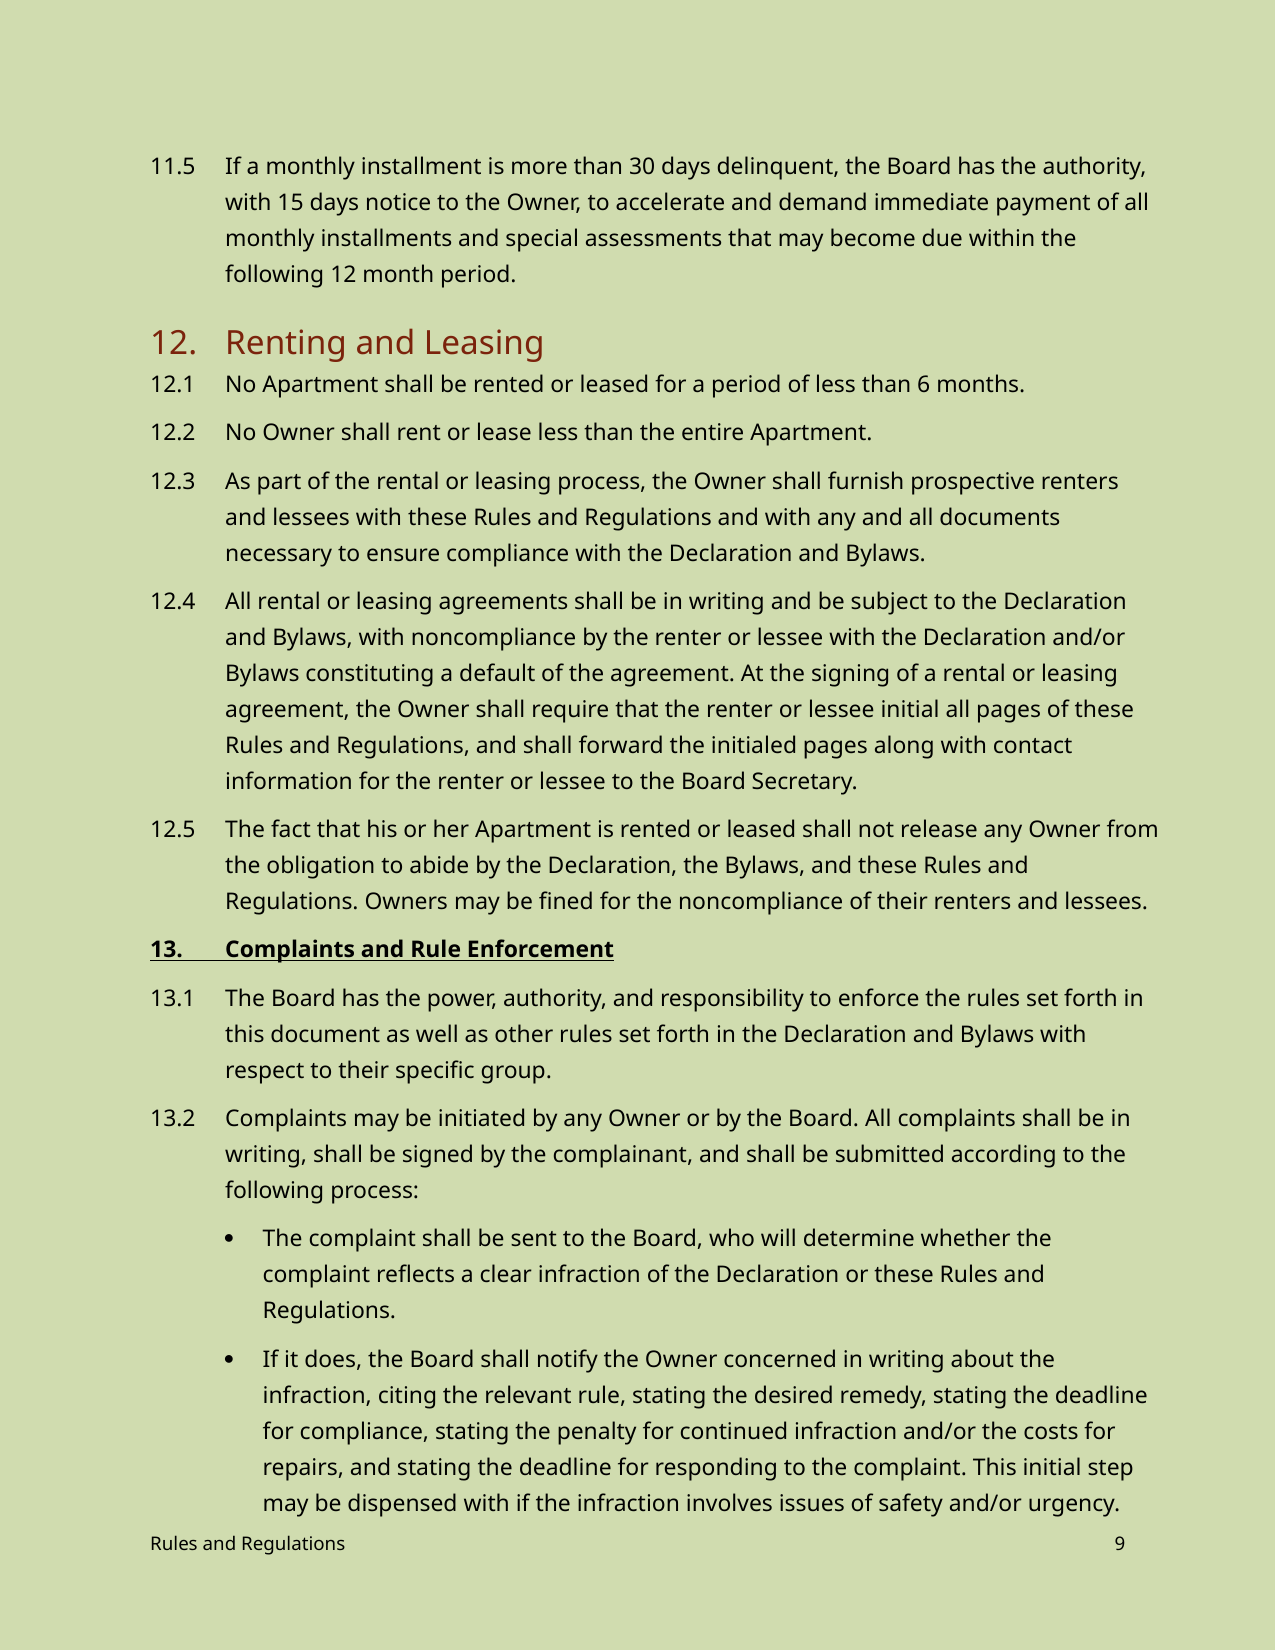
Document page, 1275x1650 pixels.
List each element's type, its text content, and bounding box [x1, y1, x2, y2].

text 13.1 The Board has the power, authority, and responsibility to enforce the rules set forth in this document as well as other rules set forth in the Declaration and Bylaws with respect to their specific group. [150, 982, 1162, 1085]
text 13.2 Complaints may be initiated by any Owner or by the Board. All complaints shall be in writing, shall be signed by the complainant, and shall be submitted according to the following process: [150, 1102, 1162, 1205]
text 12.1 No Apartment shall be rented or leased for a period of less than 6 months. [150, 368, 1162, 399]
text 12.2 No Owner shall rent or lease less than the entire Apartment. [150, 416, 1162, 447]
text 11.5 If a monthly installment is more than 30 days delinquent, the Board has the authority, with 15 days notice to the Owner, to accelerate and demand immediate payment of all monthly installments and special assessments that may become due within the following 12 month period. [150, 150, 1162, 289]
text 13. Complaints and Rule Enforcement [150, 933, 1162, 964]
list If it does, the Board shall notify the Owner concerned in writing about the infraction, citing the relevant rule, stating the desired remedy, stating the deadline for compliance, stating the penalty for continued infraction and/or the costs for repairs, and stating the deadline for responding to the complaint. This initial step may be dispensed with if the infraction involves issues of safety and/or urgency. [225, 1343, 1162, 1518]
text 12.5 The fact that his or her Apartment is rented or leased shall not release any Owner from the obligation to abide by the Declaration, the Bylaws, and these Rules and Regulations. Owners may be fined for the noncompliance of their renters and lessees. [150, 813, 1162, 916]
list The complaint shall be sent to the Board, who will determine whether the complaint reflects a clear infraction of the Declaration or these Rules and Regulations. [225, 1222, 1162, 1326]
text 12.4 All rental or leasing agreements shall be in writing and be subject to the Declaration and Bylaws, with noncompliance by the renter or lessee with the Declaration and/or Bylaws constituting a default of the agreement. At the signing of a rental or leasing agreement, the Owner shall require that the renter or lessee initial all pages of these Rules and Regulations, and shall forward the initialed pages along with contact information for the renter or lessee to the Board Secretary. [150, 585, 1162, 796]
subtitle 12. Renting and Leasing [150, 319, 1162, 364]
text 12.3 As part of the rental or leasing process, the Owner shall furnish prospective renters and lessees with these Rules and Regulations and with any and all documents necessary to ensure compliance with the Declaration and Bylaws. [150, 464, 1162, 568]
